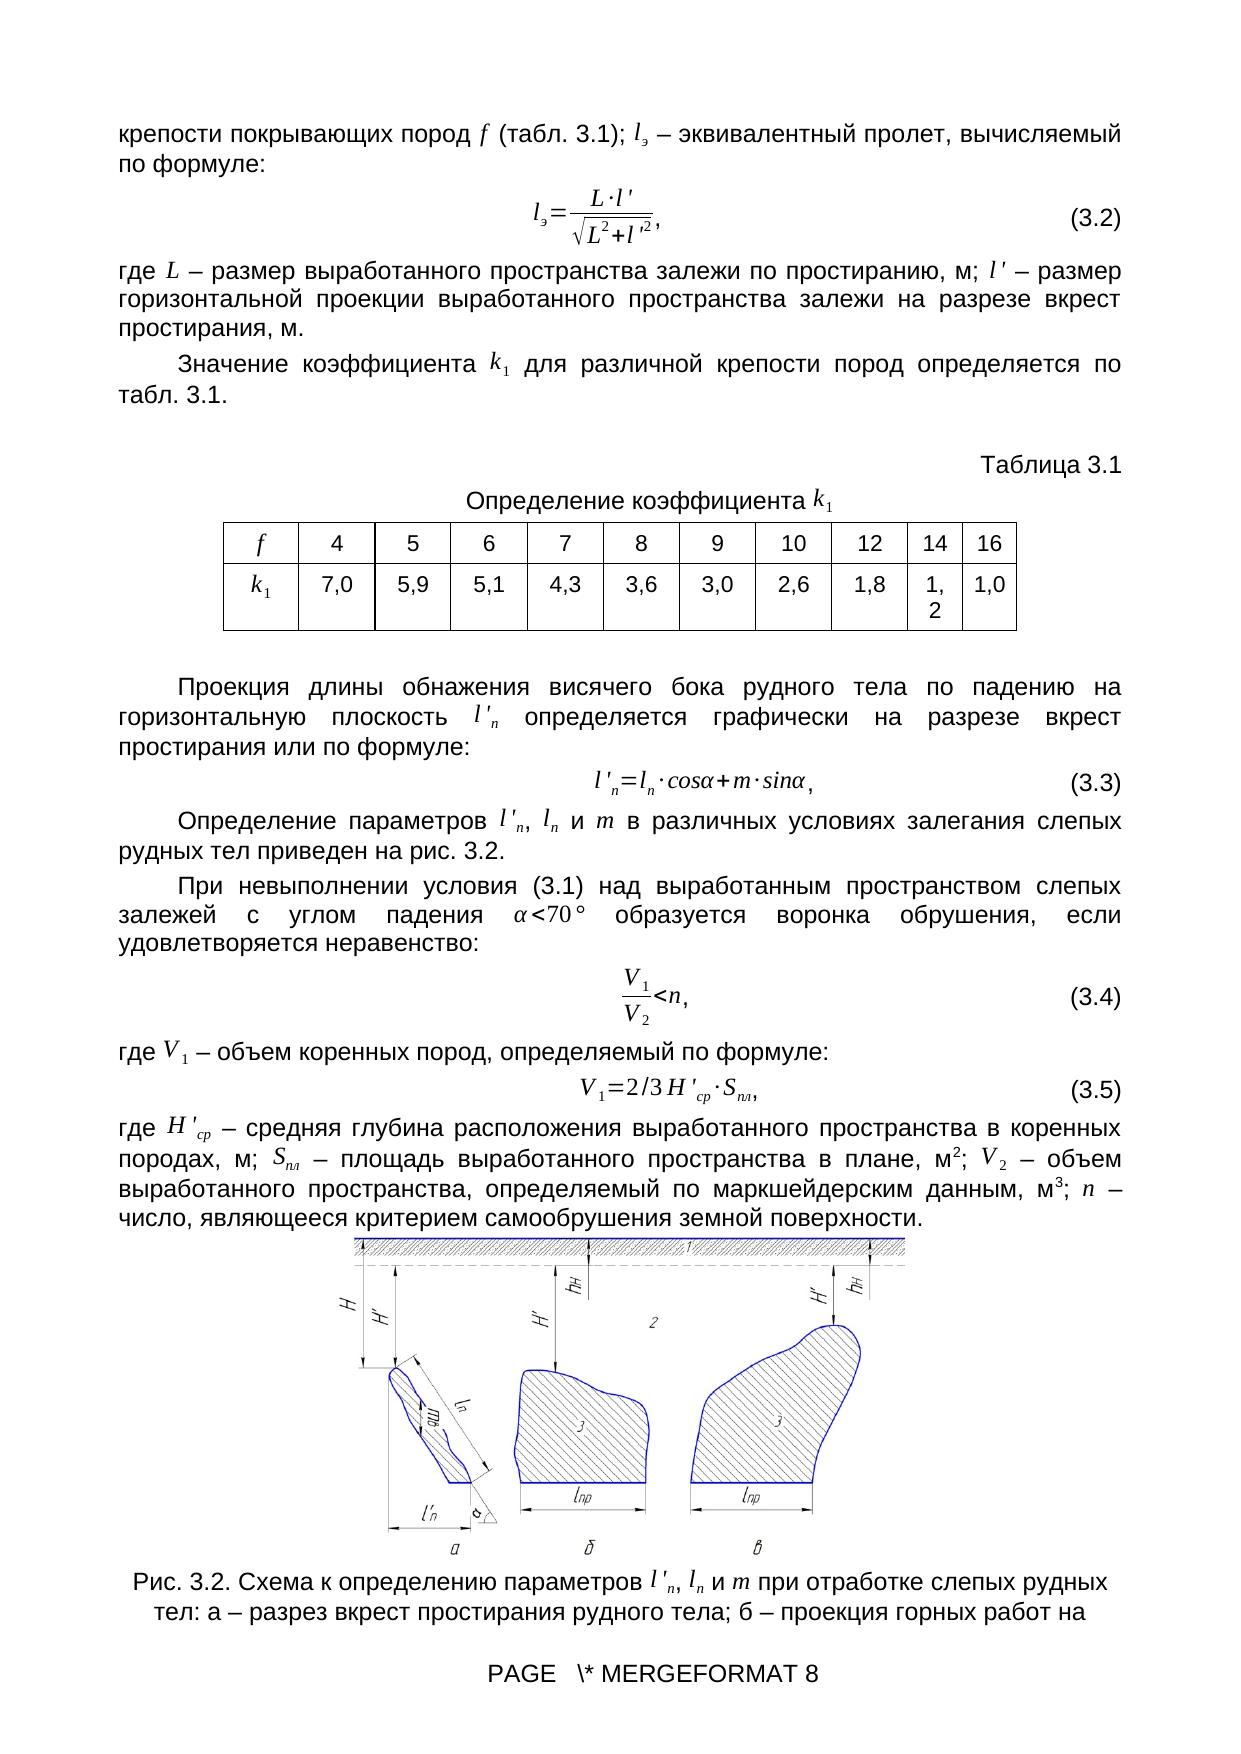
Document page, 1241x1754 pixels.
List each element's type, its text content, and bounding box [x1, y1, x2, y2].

table_cell 2,6 [756, 564, 831, 629]
text где – средняя глубина расположения выработанного пространства в коренных породах, м; – площадь выработанного пространства в плане, м2; – объем выработанного пространства, определяемый по маркшейдерским данным, м3; – число, являющееся критерием самообрушения земной поверхности. [118, 1111, 1122, 1231]
table_header 14 [908, 523, 962, 563]
table_cell 5,9 [376, 564, 450, 629]
table_cell 1,8 [832, 564, 907, 629]
table_header 7 [528, 523, 603, 563]
table_header 4 [299, 523, 374, 563]
table_cell 5,1 [451, 564, 527, 629]
text Проекция длины обнажения висячего бока рудного тела по падению на горизонтальную плоскость определяется графически на разрезе вкрест простирания или по формуле: [118, 672, 1122, 761]
picture [335, 1237, 905, 1560]
table_header 12 [832, 523, 907, 563]
text , (3.3) [118, 767, 1122, 798]
table_header 8 [604, 523, 679, 563]
text , (3.5) [118, 1074, 1122, 1105]
table_cell 3,6 [604, 564, 679, 629]
text Определение параметров , и в различных условиях залегания слепых рудных тел приведен на рис. 3.2. [118, 804, 1122, 865]
table_header 5 [376, 523, 450, 563]
text При невыполнении условия (3.1) над выработанным пространством слепых залежей с углом падения образуется воронка обрушения, если удовлетворяется неравенство: [118, 871, 1122, 957]
text Таблица 3.1 [118, 449, 1122, 478]
text Значение коэффициента для различной крепости пород определяется по табл. 3.1. [118, 348, 1122, 408]
table_cell 1,2 [908, 564, 962, 629]
text где – размер выработанного пространства залежи по простиранию, м; – размер горизонтальной проекции выработанного пространства залежи на разрезе вкрест простирания, м. [118, 256, 1122, 342]
table_header [224, 523, 298, 563]
table_header 16 [963, 523, 1016, 563]
text , (3.4) [118, 963, 1122, 1030]
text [118, 118, 1122, 178]
table_cell 1,0 [963, 564, 1016, 629]
table_cell 4,3 [528, 564, 603, 629]
table_cell 7,0 [299, 564, 374, 629]
text , (3.2) [118, 184, 1122, 249]
text где – объем коренных пород, определяемый по формуле: [118, 1036, 1122, 1067]
table_cell [224, 564, 298, 629]
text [118, 1566, 1122, 1626]
table_cell 3,0 [680, 564, 755, 629]
table_header 10 [756, 523, 831, 563]
table_header 6 [451, 523, 527, 563]
text Определение коэффициента [118, 484, 1122, 516]
table_header 9 [680, 523, 755, 563]
